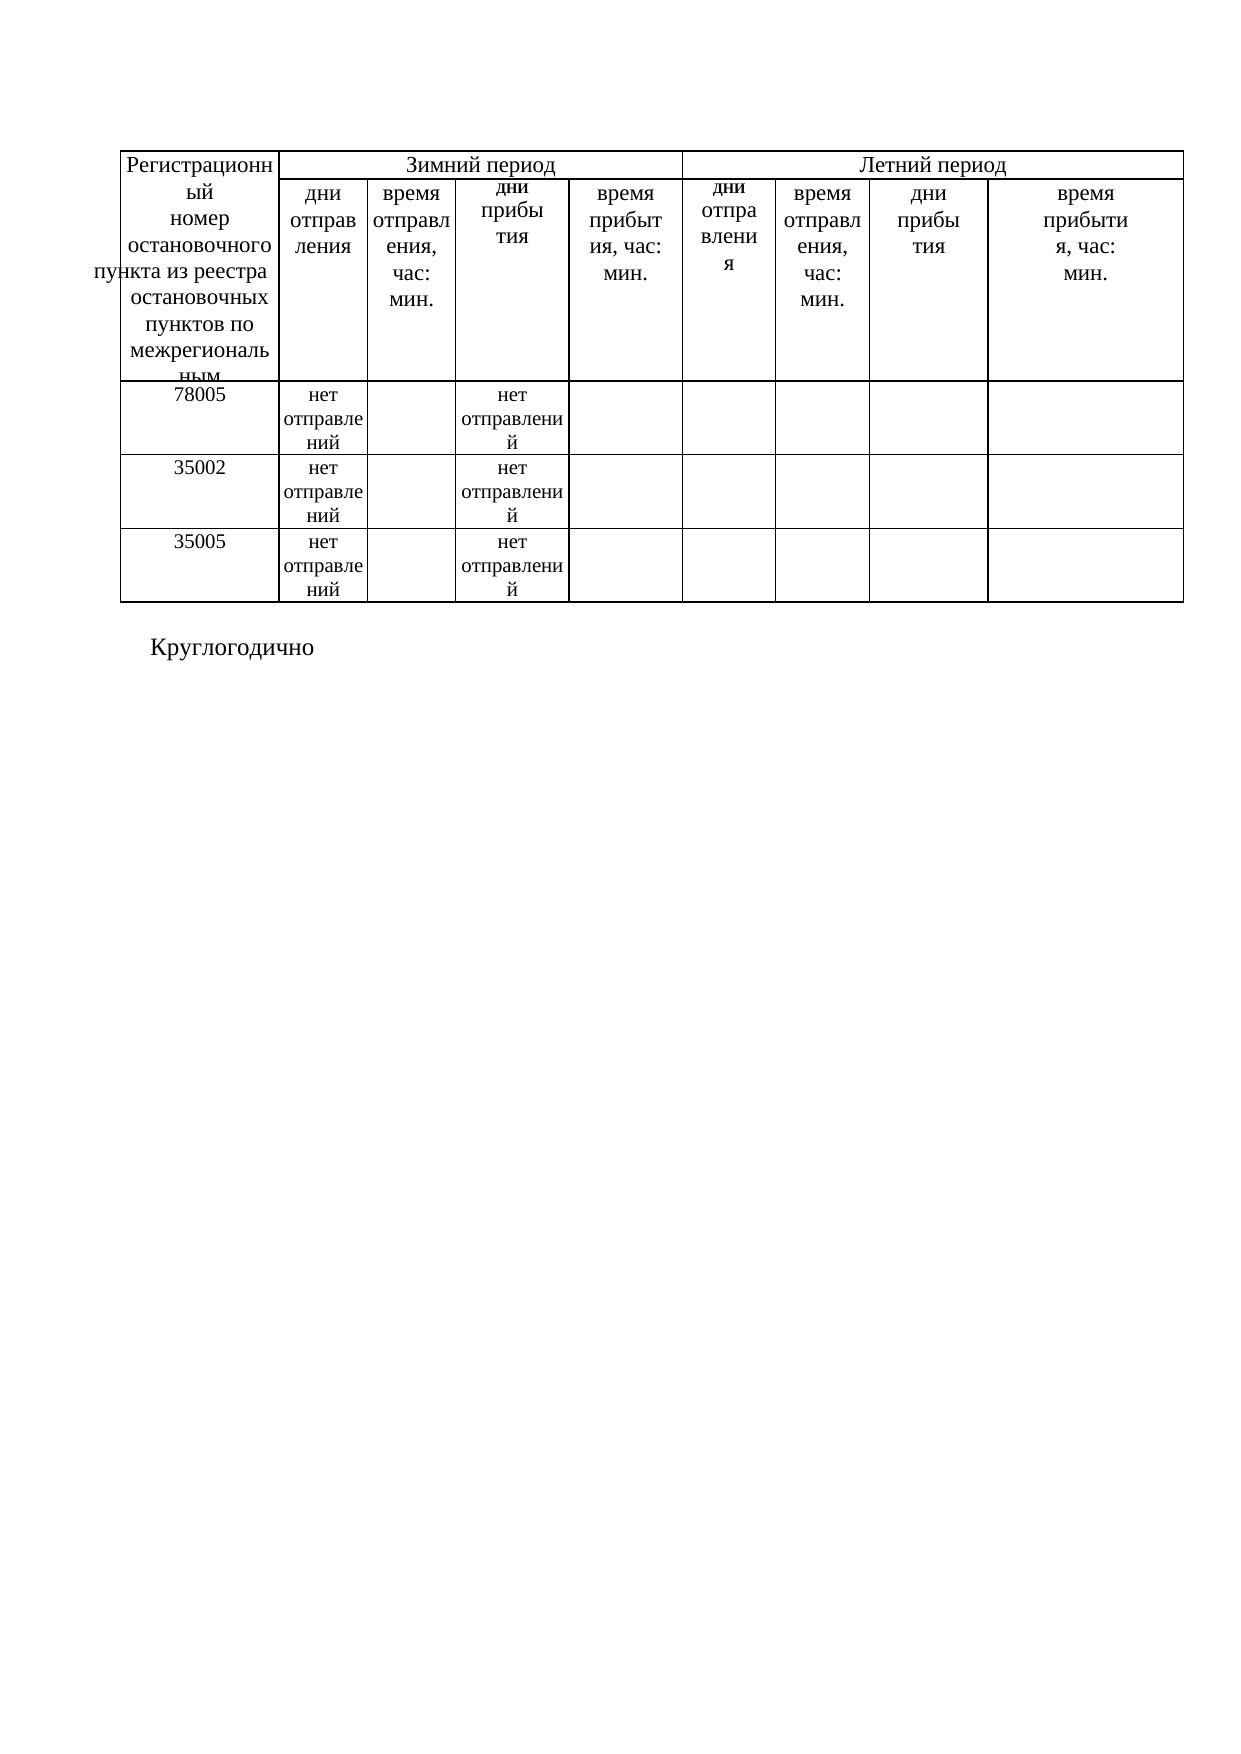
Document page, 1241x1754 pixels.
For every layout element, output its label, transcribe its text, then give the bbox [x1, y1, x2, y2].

table_cell [989, 529, 1183, 601]
table_cell [870, 529, 987, 601]
table_cell время прибыт ия, час: мин. [570, 180, 682, 380]
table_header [121, 152, 278, 380]
table_cell время прибыти я, час: мин. [989, 180, 1183, 380]
table_cell [989, 382, 1183, 454]
table_cell [368, 382, 455, 454]
table_cell [368, 529, 455, 601]
table_cell [570, 455, 682, 527]
table_cell [683, 382, 775, 454]
table_cell [870, 382, 987, 454]
table_cell [870, 455, 987, 527]
table_cell [683, 529, 775, 601]
table_cell дни отправ ления [280, 180, 367, 380]
table_cell [776, 529, 869, 601]
table_cell 78005 [121, 382, 278, 454]
table_cell [776, 382, 869, 454]
text Круглогодично [150, 632, 1090, 660]
table_cell нет отправлений [456, 455, 568, 527]
table_header Зимний период [280, 152, 682, 178]
table_header Летний период [683, 152, 1183, 178]
table_cell [776, 455, 869, 527]
table_cell нет отправлений [280, 529, 367, 601]
table_cell дни прибы тия [870, 180, 987, 380]
table_cell ДНИ прибы тия [456, 180, 568, 380]
table_cell нет отправлений [280, 455, 367, 527]
table_cell нет отправлений [456, 529, 568, 601]
table_cell 35002 [121, 455, 278, 527]
table_cell нет отправлений [280, 382, 367, 454]
table_cell время отправл ения, час: мин. [776, 180, 869, 380]
table_cell [989, 455, 1183, 527]
table_cell нет отправлений [456, 382, 568, 454]
table_cell время отправл ения, час: мин. [368, 180, 455, 380]
table_cell ДНИ отпра влени я [683, 180, 775, 380]
table_cell 35005 [121, 529, 278, 601]
table_cell [683, 455, 775, 527]
table_cell [570, 529, 682, 601]
table_cell [570, 382, 682, 454]
table_cell [368, 455, 455, 527]
